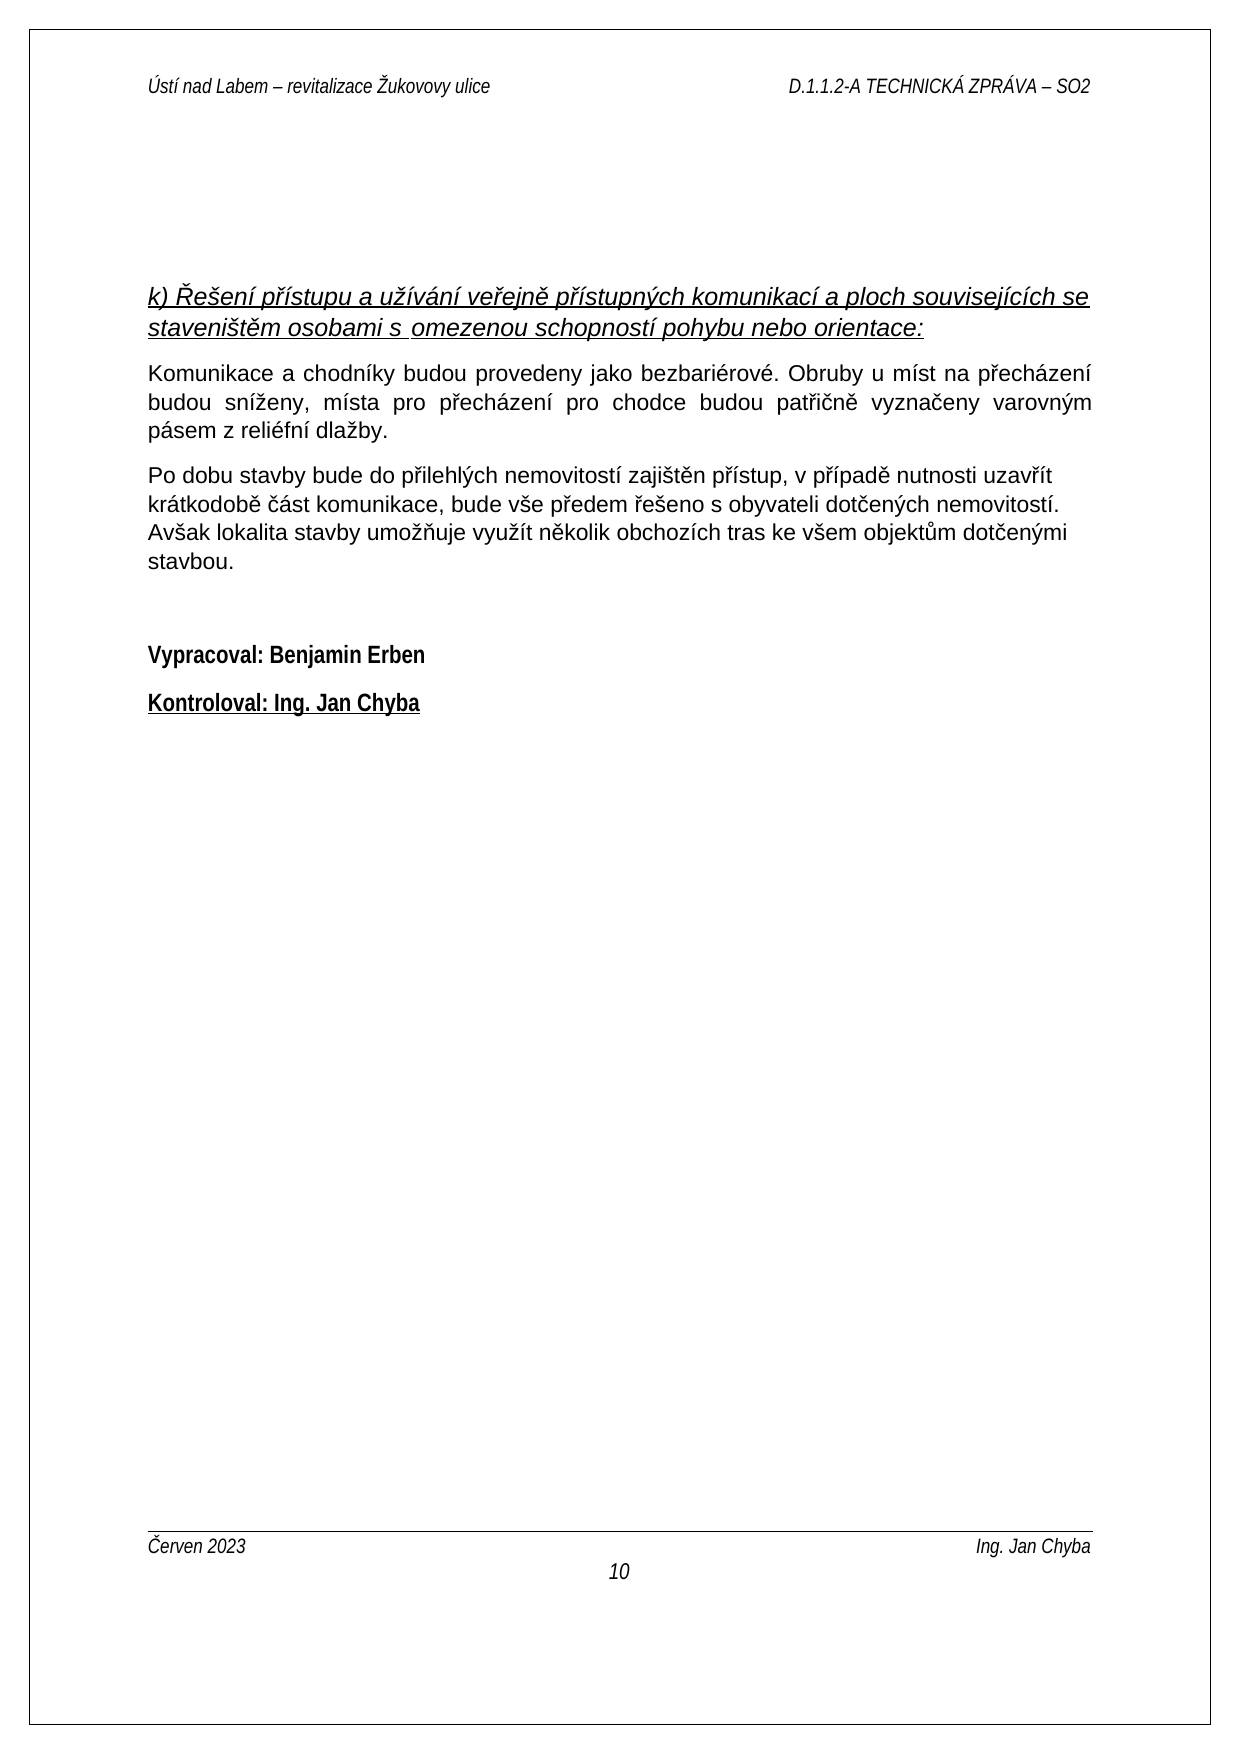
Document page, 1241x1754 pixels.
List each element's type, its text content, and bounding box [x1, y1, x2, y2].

text Po dobu stavby bude do přilehlých nemovitostí zajištěn přístup, v případě nutnosti uzavřít krátkodobě část komunikace, bude vše předem řešeno s obyvateli dotčených nemovitostí. Avšak lokalita stavby umožňuje využít několik obchozích tras ke všem objektům dotčenými stavbou. [148, 462, 1093, 574]
text Kontroloval: Ing. Jan Chyba [148, 688, 1093, 717]
text Komunikace a chodníky budou provedeny jako bezbariérové. Obruby u míst na přecházení budou sníženy, místa pro přecházení pro chodce budou patřičně vyznačeny varovným pásem z reliéfní dlažby. [148, 360, 1093, 443]
text Vypracoval: Benjamin Erben [148, 640, 1093, 669]
text k) Řešení přístupu a užívání veřejně přístupných komunikací a ploch souvisejících se staveništěm osobami s omezenou schopností pohybu nebo orientace: [148, 282, 1093, 341]
